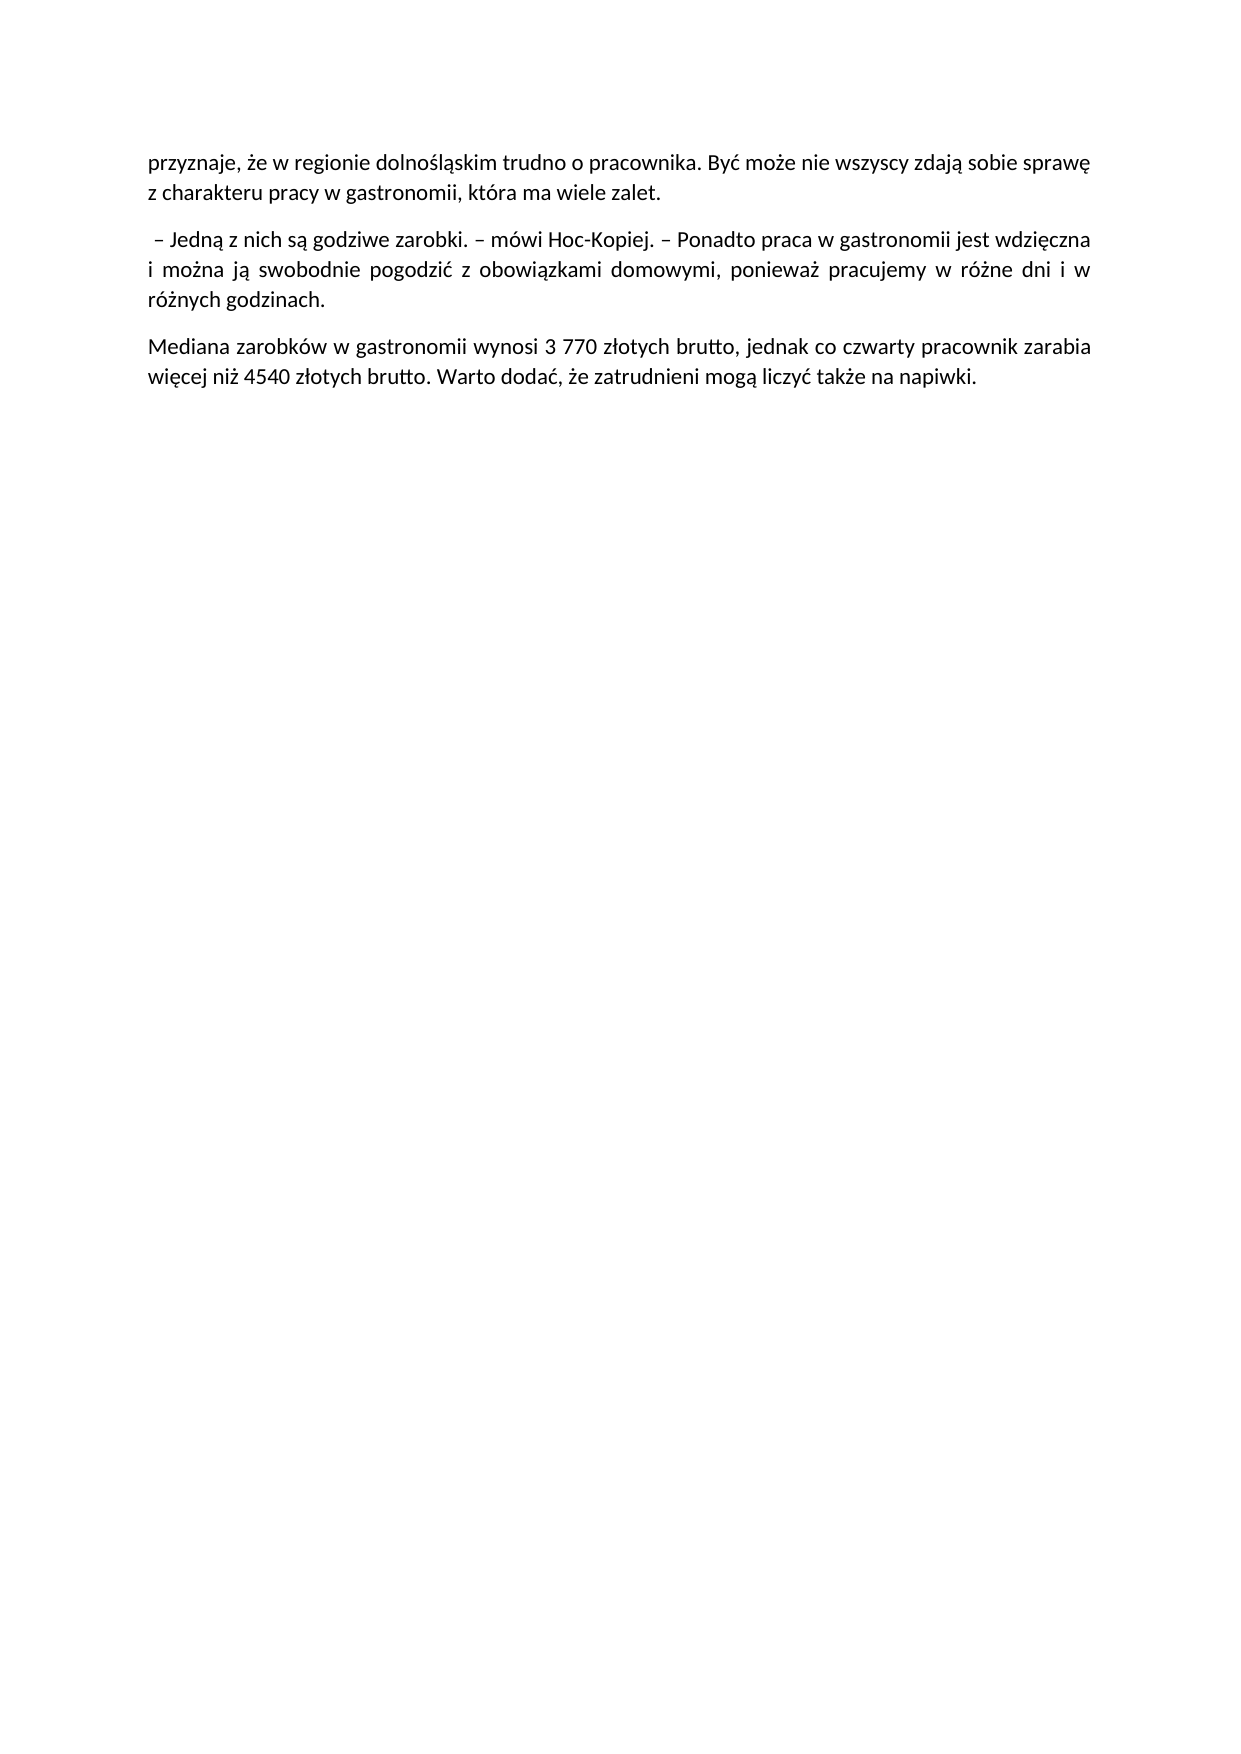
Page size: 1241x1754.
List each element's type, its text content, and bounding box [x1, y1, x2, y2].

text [148, 148, 1093, 206]
text Mediana zarobków w gastronomii wynosi 3 770 złotych brutto, jednak co czwarty pracownik zarabia więcej niż 4540 złotych brutto. Warto dodać, że zatrudnieni mogą liczyć także na napiwki. [148, 332, 1093, 390]
text – Jedną z nich są godziwe zarobki. – mówi Hoc-Kopiej. – Ponadto praca w gastronomii jest wdzięczna i można ją swobodnie pogodzić z obowiązkami domowymi, ponieważ pracujemy w różne dni i w różnych godzinach. [148, 225, 1093, 313]
